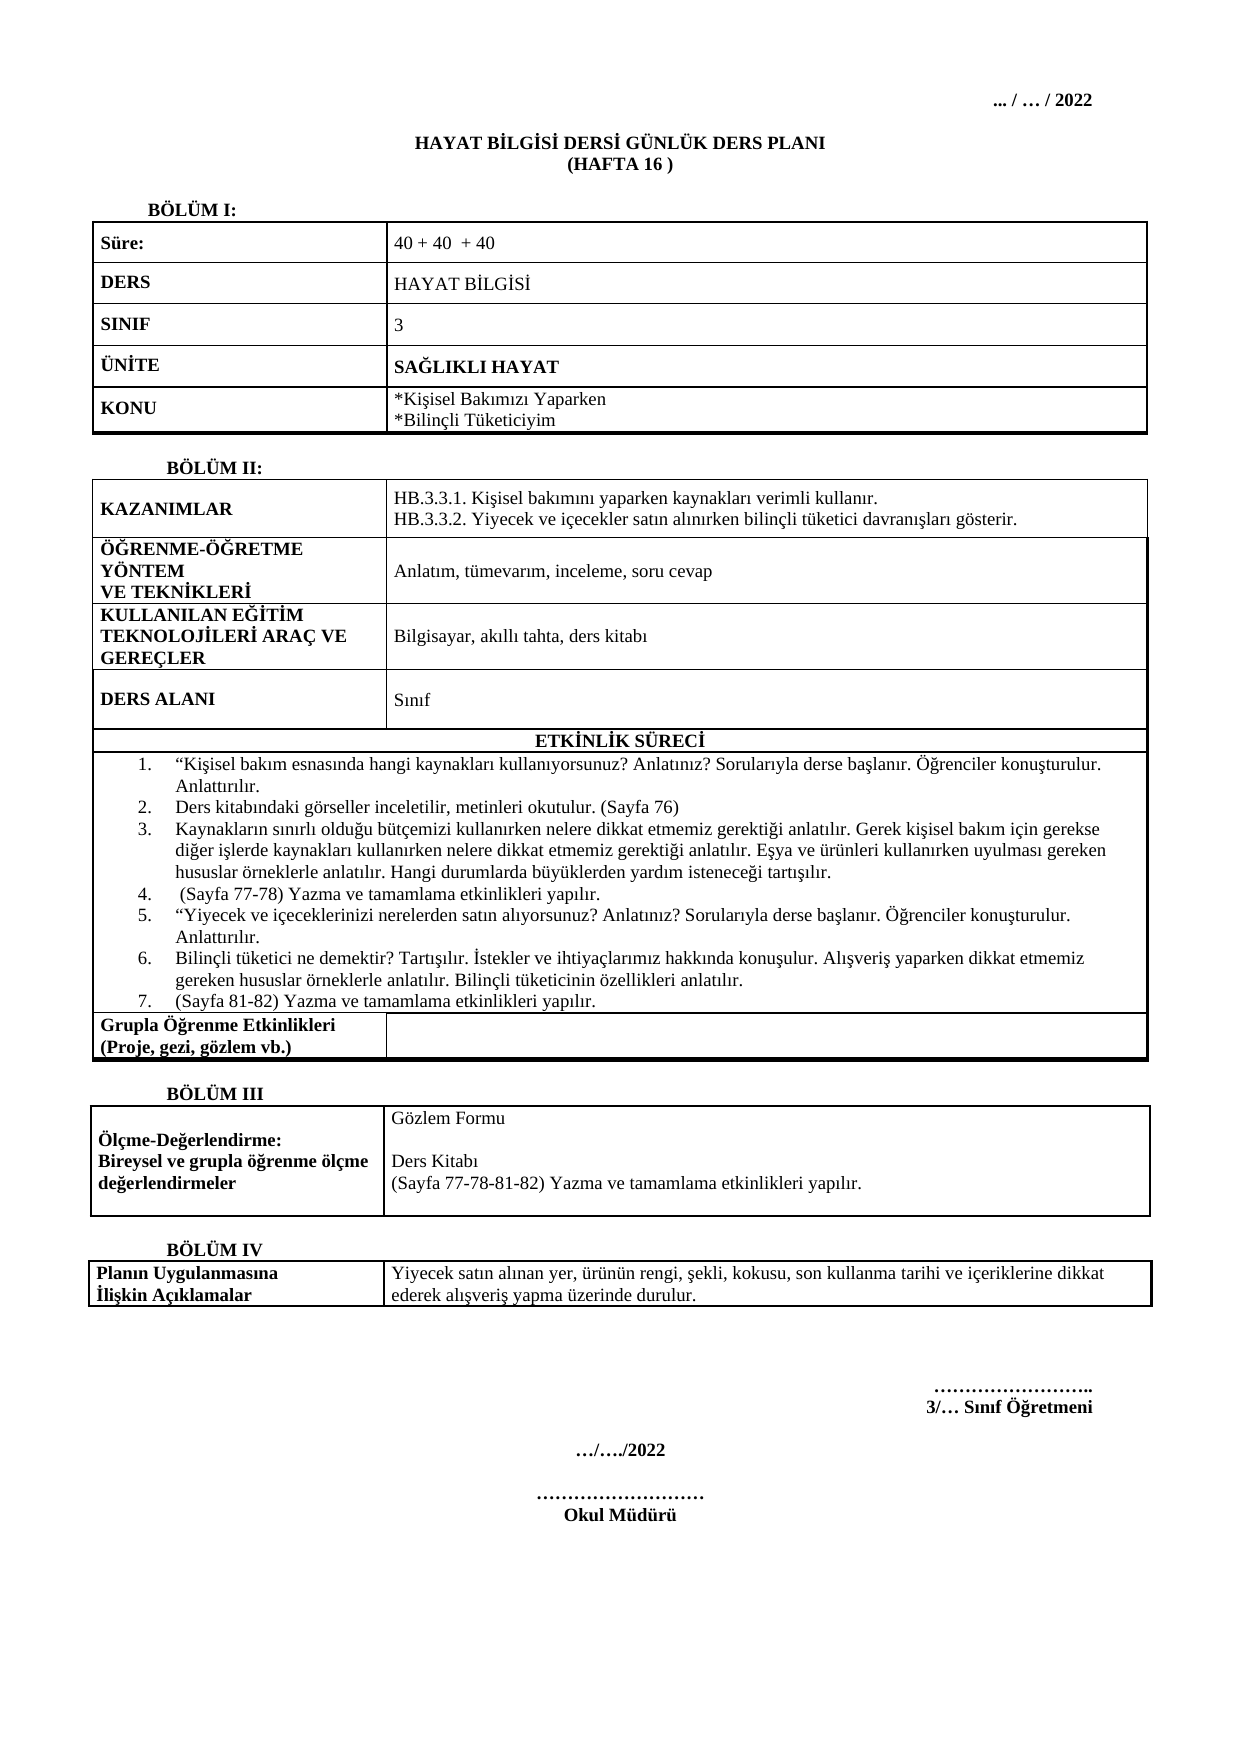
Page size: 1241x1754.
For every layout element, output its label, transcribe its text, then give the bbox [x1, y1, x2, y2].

table_cell [387, 1014, 1146, 1057]
table_cell Grupla Öğrenme Etkinlikleri (Proje, gezi, gözlem vb.) [94, 1013, 386, 1057]
text ... / … / 2022 [148, 89, 1092, 110]
table_header Ölçme-Değerlendirme: Bireysel ve grupla öğrenme ölçme değerlendirmeler [92, 1107, 383, 1215]
table_cell SINIF [94, 304, 386, 344]
text BÖLÜM II: [148, 457, 1092, 478]
text 3/… Sınıf Öğretmeni [148, 1396, 1092, 1418]
table_cell HAYAT BİLGİSİ [388, 263, 1146, 303]
text (HAFTA 16 ) [148, 153, 1092, 175]
subtitle BÖLÜM III [148, 1083, 1092, 1105]
text Okul Müdürü [148, 1504, 1092, 1525]
table_cell DERS [94, 263, 386, 303]
table_header Yiyecek satın alınan yer, ürünün rengi, şekli, kokusu, son kullanma tarihi ve içeriklerine dikkat ederek alışveriş yapma üzerinde durulur. [385, 1262, 1150, 1305]
table_cell “Kişisel bakım esnasında hangi kaynakları kullanıyorsunuz? Anlatınız? Sorularıyla derse başlanır. Öğrenciler konuşturulur. Anlattırılır. Ders kitabındaki görseller inceletilir, metinleri okutulur. (Sayfa 76) Kaynakların sınırlı olduğu bütçemizi kullanırken nelere dikkat etmemiz gerektiği anlatılır. Gerek kişisel bakım için gerekse diğer işlerde kaynakları kullanırken nelere dikkat etmemiz gerektiği anlatılır. Eşya ve ürünleri kullanırken uyulması gereken hususlar örneklerle anlatılır. Hangi durumlarda büyüklerden yardım isteneceği tartışılır. (Sayfa 77-78) Yazma ve tamamlama etkinlikleri yapılır. “Yiyecek ve içeceklerinizi nerelerden satın alıyorsunuz? Anlatınız? Sorularıyla derse başlanır. Öğrenciler konuşturulur. Anlattırılır. Bilinçli tüketici ne demektir? Tartışılır. İstekler ve ihtiyaçlarımız hakkında konuşulur. Alışveriş yaparken dikkat etmemiz gereken hususlar örneklerle anlatılır. Bilinçli tüketicinin özellikleri anlatılır. (Sayfa 81-82) Yazma ve tamamlama etkinlikleri yapılır. [94, 753, 1146, 1012]
table_cell 3 [388, 304, 1146, 344]
table_cell ETKİNLİK SÜRECİ [94, 730, 1146, 751]
table_cell KONU [94, 388, 386, 431]
table_cell Sınıf [387, 670, 1146, 728]
table_cell Bilgisayar, akıllı tahta, ders kitabı [387, 604, 1146, 668]
subtitle BÖLÜM IV [148, 1238, 1092, 1260]
table_header HB.3.3.1. Kişisel bakımını yaparken kaynakları verimli kullanır. HB.3.3.2. Yiyecek ve içecekler satın alınırken bilinçli tüketici davranışları gösterir. [387, 480, 1147, 537]
table_header KAZANIMLAR [93, 480, 386, 537]
table_cell SAĞLIKLI HAYAT [388, 346, 1146, 386]
text …………………….. [148, 1374, 1092, 1396]
text ……………………… [148, 1482, 1092, 1504]
table_cell *Kişisel Bakımızı Yaparken *Bilinçli Tüketiciyim [388, 388, 1146, 431]
table_header Süre: [94, 223, 386, 262]
table_cell DERS ALANI [94, 670, 386, 728]
text BÖLÜM I: [148, 199, 1092, 221]
table_cell ÜNİTE [94, 346, 386, 386]
text …/…./2022 [148, 1439, 1092, 1461]
table_header Gözlem Formu Ders Kitabı (Sayfa 77-78-81-82) Yazma ve tamamlama etkinlikleri yapılır. [385, 1107, 1149, 1215]
table_cell Anlatım, tümevarım, inceleme, soru cevap [387, 538, 1146, 603]
table_cell KULLANILAN EĞİTİM TEKNOLOJİLERİ ARAÇ VE GEREÇLER [93, 604, 386, 668]
table_cell ÖĞRENME-ÖĞRETME YÖNTEM VE TEKNİKLERİ [93, 538, 386, 603]
text HAYAT BİLGİSİ DERSİ GÜNLÜK DERS PLANI [148, 132, 1092, 153]
table_header 40 + 40 + 40 [388, 223, 1146, 262]
table_header Planın Uygulanmasına İlişkin Açıklamalar [90, 1262, 383, 1305]
